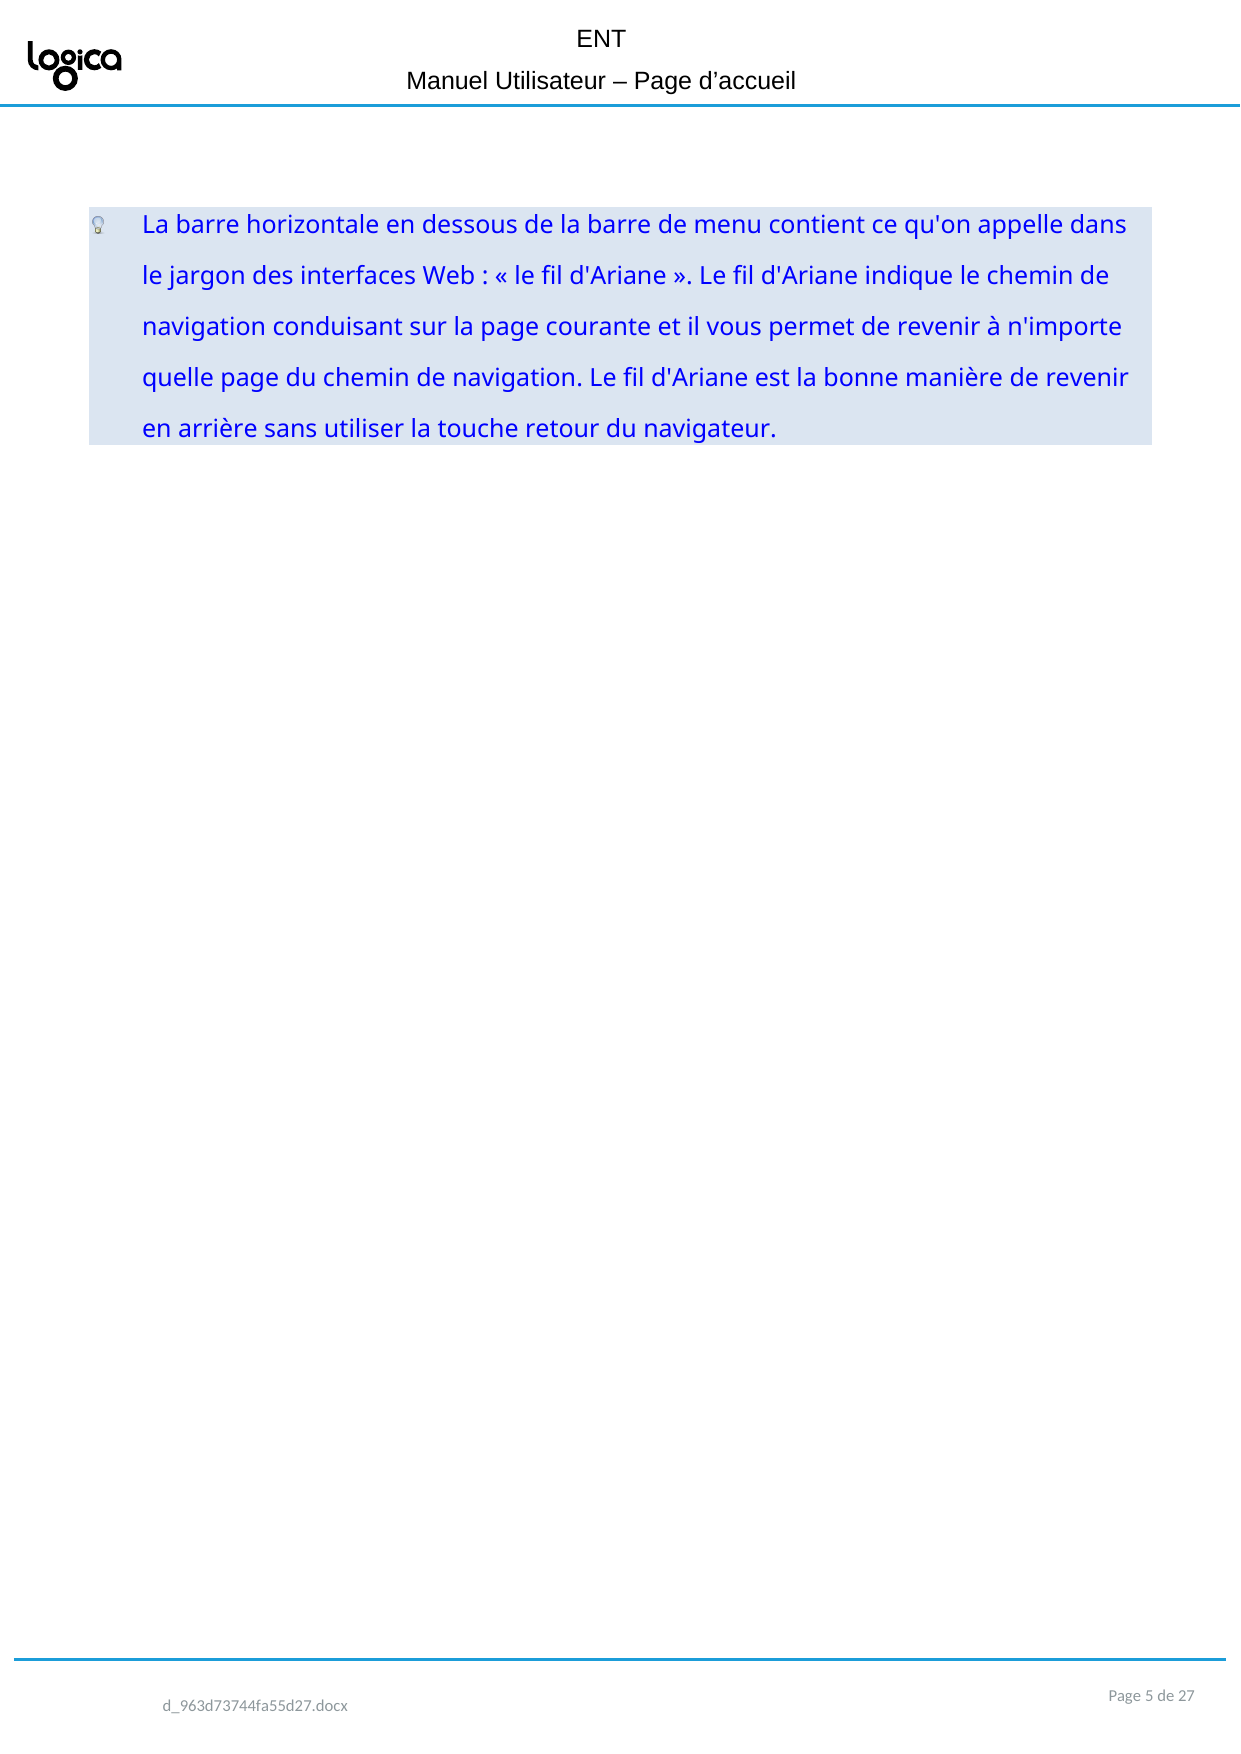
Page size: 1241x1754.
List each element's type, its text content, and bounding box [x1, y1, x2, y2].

picture [89, 216, 107, 234]
text La barre horizontale en dessous de la barre de menu contient ce qu'on appelle dans le jargon des interfaces Web : « le fil d'Ariane ». Le fil d'Ariane indique le chemin de navigation conduisant sur la page courante et il vous permet de revenir à n'importe quelle page du chemin de navigation. Le fil d'Ariane est la bonne manière de revenir en arrière sans utiliser la touche retour du navigateur. [89, 207, 1152, 445]
